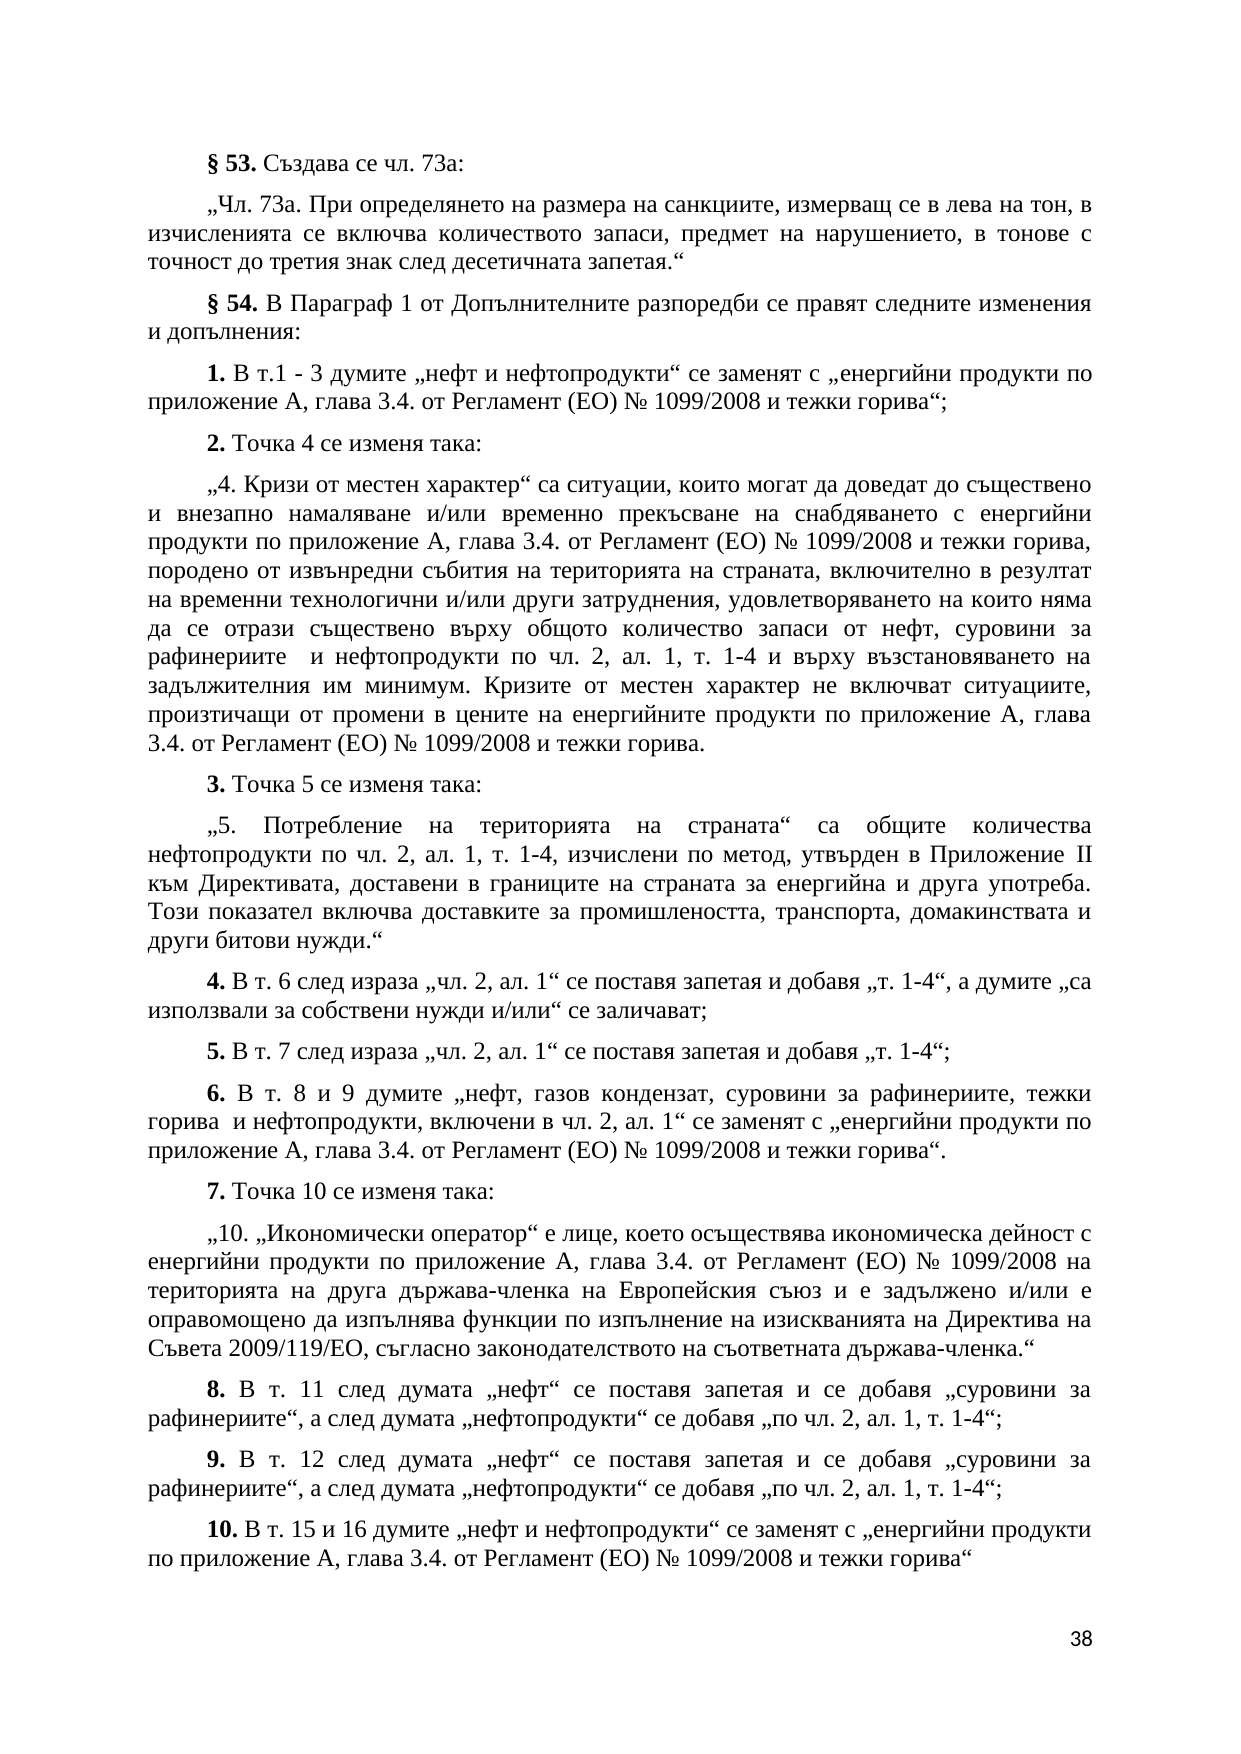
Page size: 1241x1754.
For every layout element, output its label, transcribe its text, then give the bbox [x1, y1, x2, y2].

text 8. В т. 11 след думата „нефт“ се поставя запетая и се добавя „суровини за рафинериите“, а след думата „нефтопродукти“ се добавя „по чл. 2, ал. 1, т. 1-4“; [148, 1374, 1093, 1431]
text 3. Точка 5 се изменя така: [148, 769, 1093, 798]
text 4. В т. 6 след израза „чл. 2, ал. 1“ се поставя запетая и добавя „т. 1-4“, а думите „са използвали за собствени нужди и/или“ се заличават; [148, 966, 1093, 1024]
text 6. В т. 8 и 9 думите „нефт, газов кондензат, суровини за рафинериите, тежки горива и нефтопродукти, включени в чл. 2, ал. 1“ се заменят с „енергийни продукти по приложение А, глава 3.4. от Регламент (ЕО) № 1099/2008 и тежки горива“. [148, 1078, 1093, 1164]
text „10. „Икономически оператор“ е лице, което осъществява икономическа дейност с енергийни продукти по приложение А, глава 3.4. от Регламент (ЕО) № 1099/2008 на територията на друга държава-членка на Европейския съюз и е задължено и/или е оправомощено да изпълнява функции по изпълнение на изискванията на Директива на Съвета 2009/119/ЕО, съгласно законодателството на съответната държава-членка.“ [148, 1218, 1093, 1361]
text 7. Точка 10 се изменя така: [148, 1176, 1093, 1205]
text § 53. Създава се чл. 73а: [148, 148, 1093, 176]
text 2. Точка 4 се изменя така: [148, 428, 1093, 456]
text 1. В т.1 - 3 думите „нефт и нефтопродукти“ се заменят с „енергийни продукти по приложение А, глава 3.4. от Регламент (ЕО) № 1099/2008 и тежки горива“; [148, 358, 1093, 415]
text „4. Кризи от местен характер“ са ситуации, които могат да доведат до съществено и внезапно намаляване и/или временно прекъсване на снабдяването с енергийни продукти по приложение А, глава 3.4. от Регламент (ЕО) № 1099/2008 и тежки горива, породено от извънредни събития на територията на страната, включително в резултат на временни технологични и/или други затруднения, удовлетворяването на които няма да се отрази съществено върху общото количество запаси от нефт, суровини за рафинериите и нефтопродукти по чл. 2, ал. 1, т. 1-4 и върху възстановяването на задължителния им минимум. Кризите от местен характер не включват ситуациите, произтичащи от промени в цените на енергийните продукти по приложение А, глава 3.4. от Регламент (ЕО) № 1099/2008 и тежки горива. [148, 469, 1093, 756]
text § 54. В Параграф 1 от Допълнителните разпоредби се правят следните изменения и допълнения: [148, 288, 1093, 345]
text „Чл. 73а. При определянето на размера на санкциите, измерващ се в лева на тон, в изчисленията се включва количеството запаси, предмет на нарушението, в тонове с точност до третия знак след десетичната запетая.“ [148, 189, 1093, 275]
text 5. В т. 7 след израза „чл. 2, ал. 1“ се поставя запетая и добавя „т. 1-4“; [148, 1036, 1093, 1065]
text 9. В т. 12 след думата „нефт“ се поставя запетая и се добавя „суровини за рафинериите“, а след думата „нефтопродукти“ се добавя „по чл. 2, ал. 1, т. 1-4“; [148, 1444, 1093, 1501]
text „5. Потребление на територията на страната“ са общите количества нефтопродукти по чл. 2, ал. 1, т. 1-4, изчислени по метод, утвърден в Приложение II към Директивата, доставени в границите на страната за енергийна и друга употреба. Този показател включва доставките за промишлеността, транспорта, домакинствата и други битови нужди.“ [148, 810, 1093, 954]
text 10. В т. 15 и 16 думите „нефт и нефтопродукти“ се заменят с „енергийни продукти по приложение А, глава 3.4. от Регламент (ЕО) № 1099/2008 и тежки горива“ [148, 1514, 1093, 1571]
